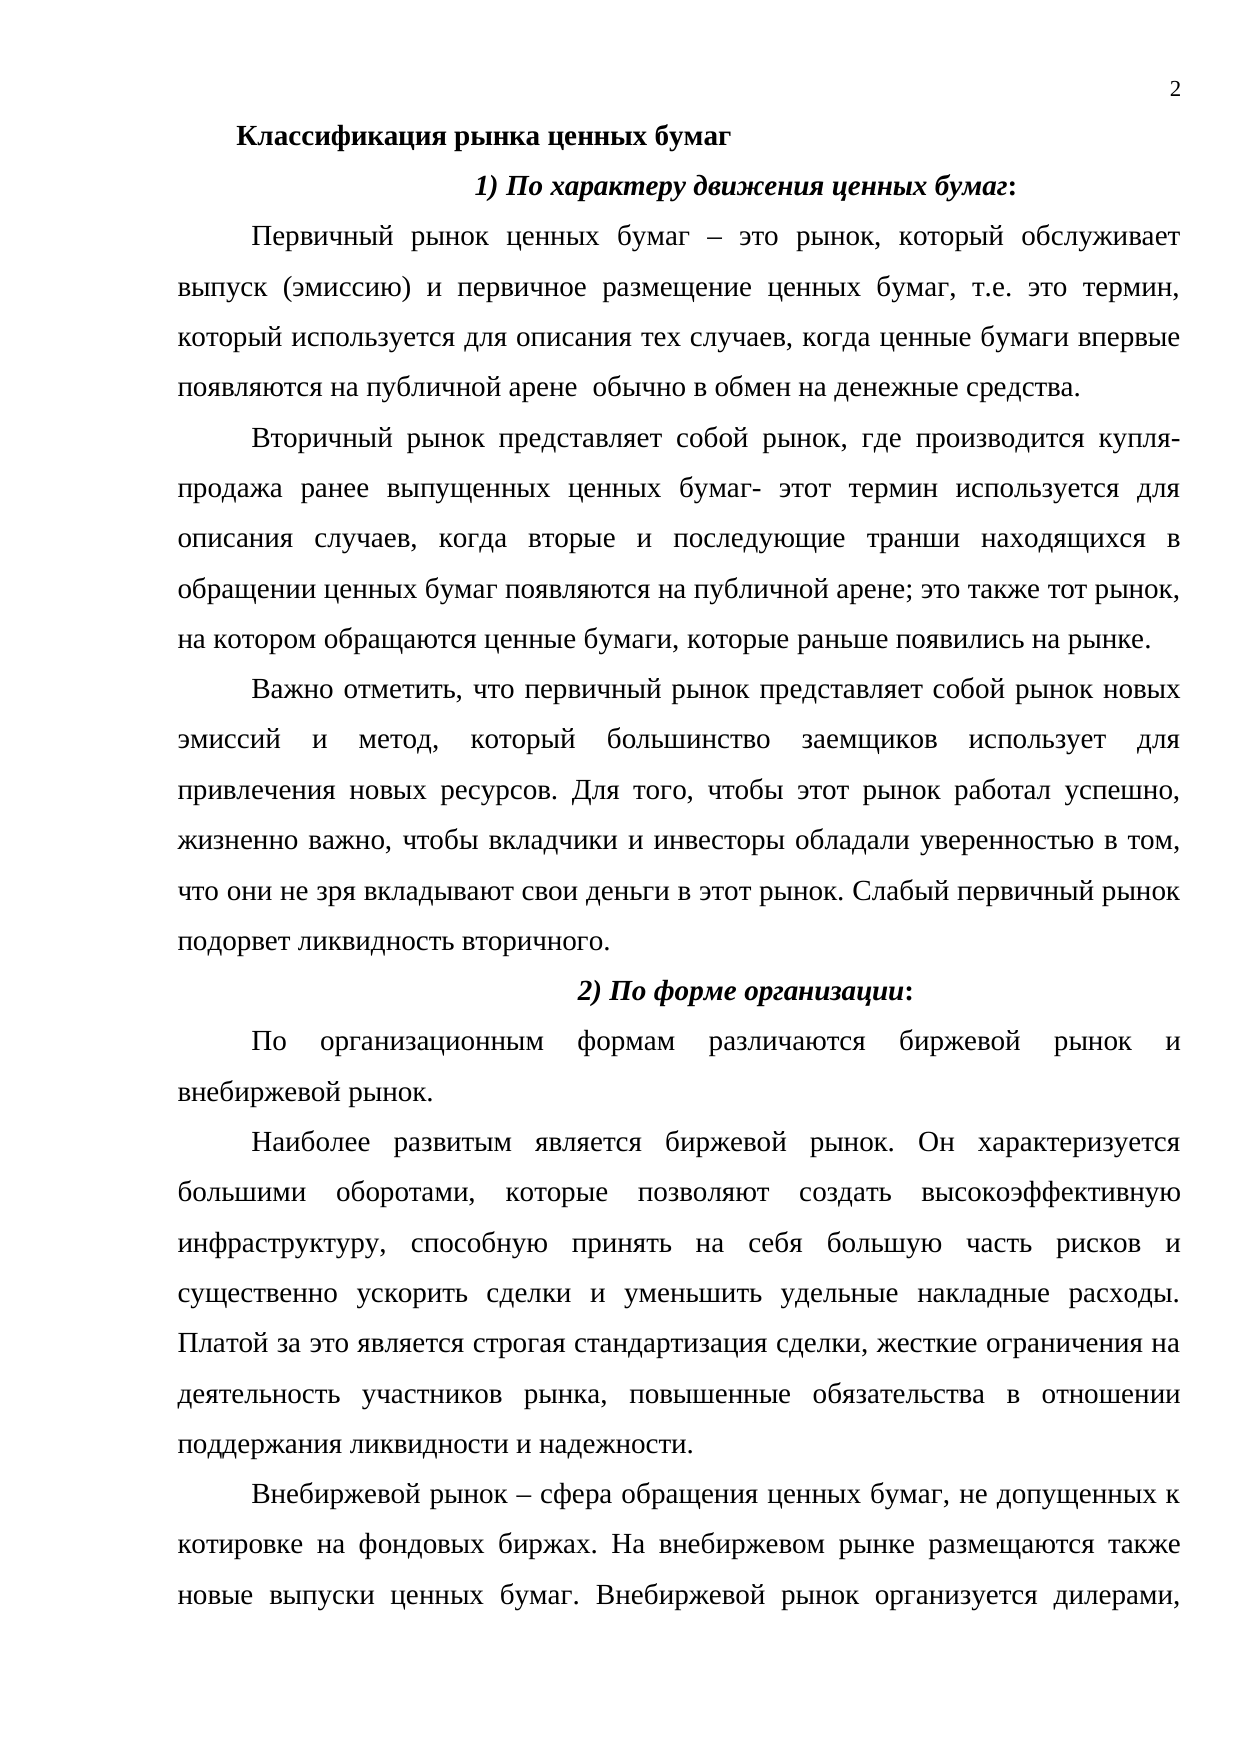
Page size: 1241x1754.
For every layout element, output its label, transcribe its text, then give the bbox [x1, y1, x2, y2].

text Важно отметить, что первичный рынок представляет собой рынок новых эмиссий и метод, который большинство заемщиков использует для привлечения новых ресурсов. Для того, чтобы этот рынок работал успешно, жизненно важно, чтобы вкладчики и инвесторы обладали уверенностью в том, что они не зря вкладывают свои деньги в этот рынок. Слабый первичный рынок подорвет ликвидность вторичного. [177, 672, 1181, 957]
text 2) По форме организации: [236, 973, 1181, 1007]
text Первичный рынок ценных бумаг – это рынок, который обслуживает выпуск (эмиссию) и первичное размещение ценных бумаг, т.е. это термин, который используется для описания тех случаев, когда ценные бумаги впервые появляются на публичной арене обычно в обмен на денежные средства. [177, 219, 1181, 403]
text По организационным формам различаются биржевой рынок и внебиржевой рынок. [177, 1024, 1181, 1108]
text Вторичный рынок представляет собой рынок, где производится купля-продажа ранее выпущенных ценных бумаг- этот термин используется для описания случаев, когда вторые и последующие транши находящихся в обращении ценных бумаг появляются на публичной арене; это также тот рынок, на котором обращаются ценные бумаги, которые раньше появились на рынке. [177, 420, 1181, 655]
text 1) По характеру движения ценных бумаг: [236, 168, 1181, 202]
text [177, 1477, 1181, 1611]
text Наиболее развитым является биржевой рынок. Он характеризуется большими оборотами, которые позволяют создать высокоэффективную инфраструктуру, способную принять на себя большую часть рисков и существенно ускорить сделки и уменьшить удельные накладные расходы. Платой за это является строгая стандартизация сделки, жесткие ограничения на деятельность участников рынка, повышенные обязательства в отношении поддержания ликвидности и надежности. [177, 1124, 1181, 1460]
text Классификация рынка ценных бумаг [177, 118, 1181, 152]
